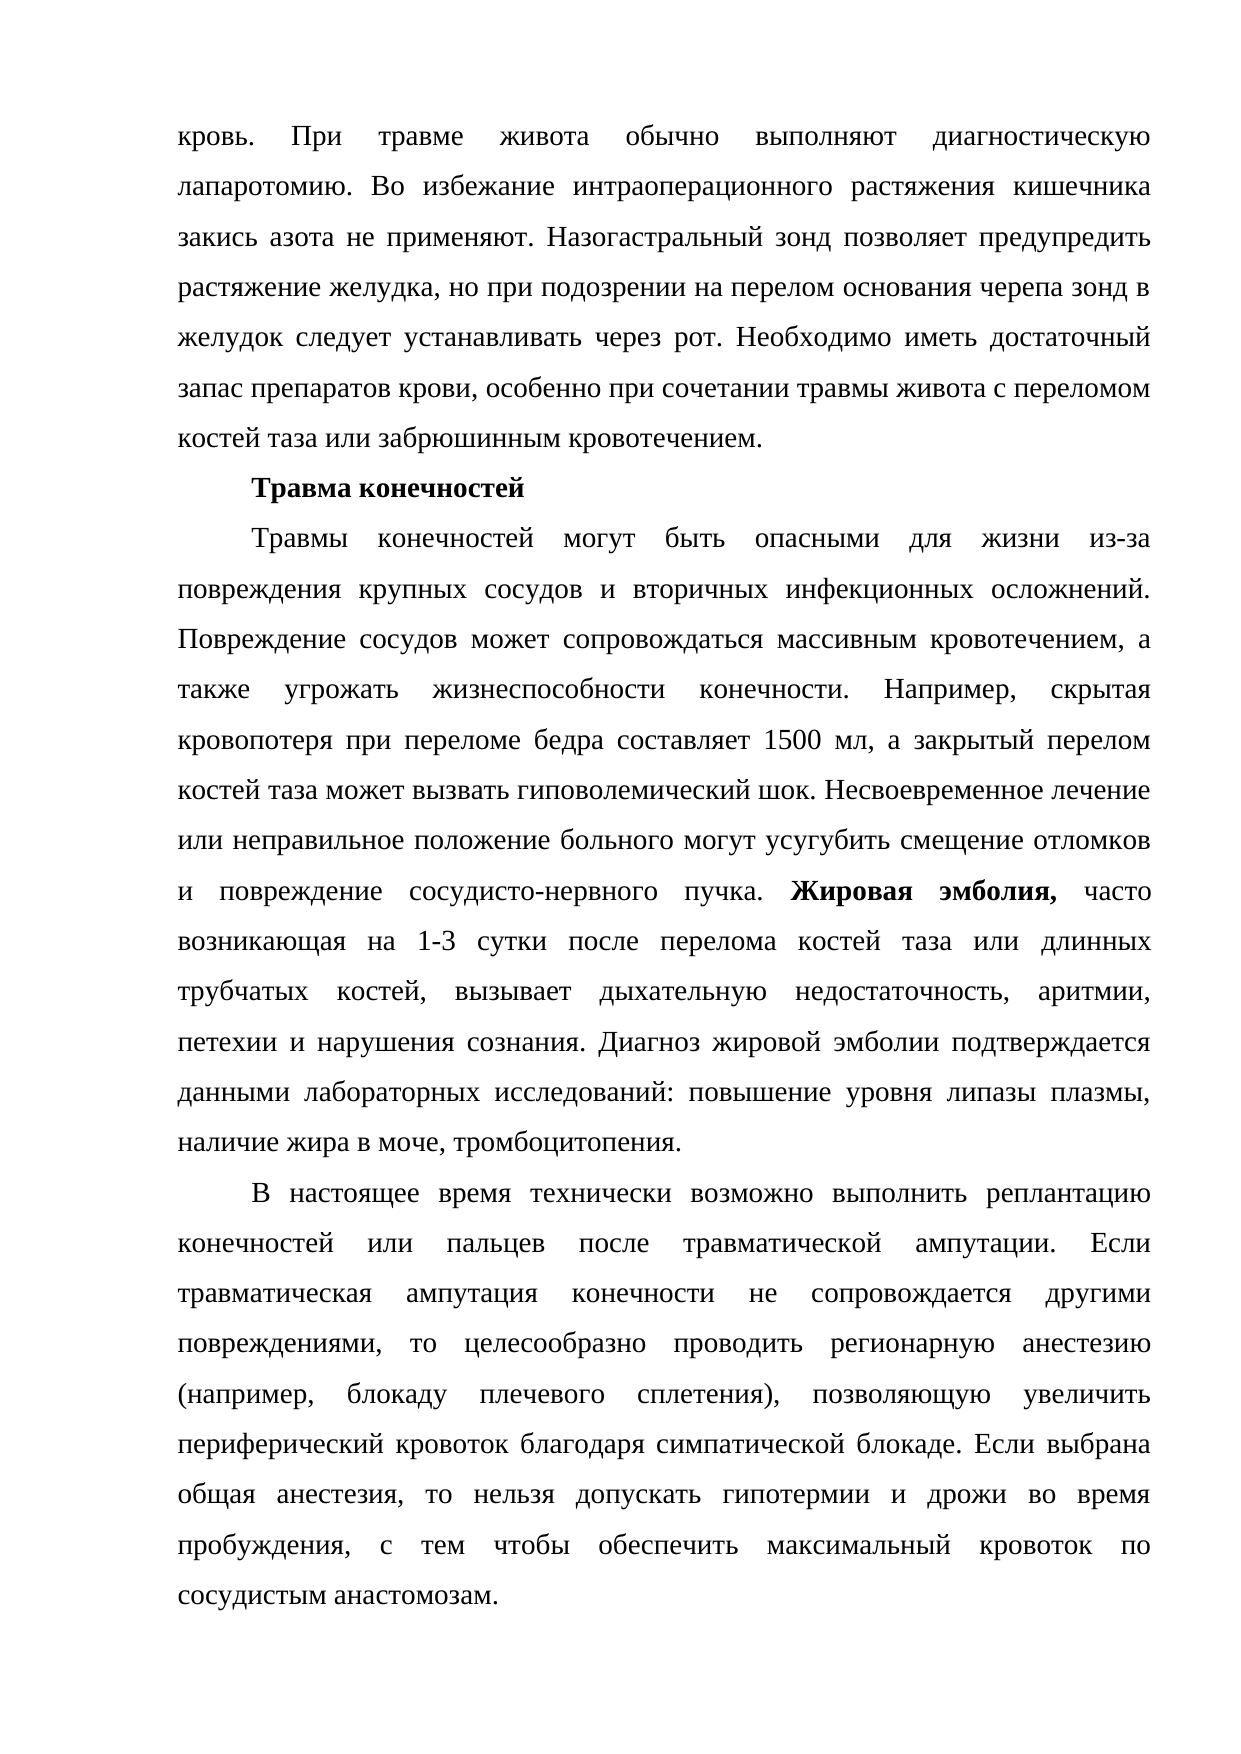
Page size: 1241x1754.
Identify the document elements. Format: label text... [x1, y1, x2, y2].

text Травма конечностей [177, 470, 1152, 504]
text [177, 118, 1152, 453]
text Травмы конечностей могут быть опасными для жизни из-за повреждения крупных сосудов и вторичных инфекционных осложнений. Повреждение сосудов может сопровождаться массивным кровотечением, а также угрожать жизнеспособности конечности. Например, скрытая кровопотеря при переломе бедра составляет 1500 мл, а закрытый перелом костей таза может вызвать гиповолемический шок. Несвоевременное лечение или неправильное положение больного могут усугубить смещение отломков и повреждение сосудисто-нервного пучка. Жировая эмболия, часто возникающая на 1-3 сутки после перелома костей таза или длинных трубчатых костей, вызывает дыхательную недостаточность, аритмии, петехии и нарушения сознания. Диагноз жировой эмболии подтверждается данными лабораторных исследований: повышение уровня липазы плазмы, наличие жира в моче, тромбоцитопения. [177, 521, 1152, 1158]
text В настоящее время технически возможно выполнить реплантацию конечностей или пальцев после травматической ампутации. Если травматическая ампутация конечности не сопровождается другими повреждениями, то целесообразно проводить регионарную анестезию (например, блокаду плечевого сплетения), позволяющую увеличить периферический кровоток благодаря симпатической блокаде. Если выбрана общая анестезия, то нельзя допускать гипотермии и дрожи во время пробуждения, с тем чтобы обеспечить максимальный кровоток по сосудистым анастомозам. [177, 1175, 1152, 1611]
